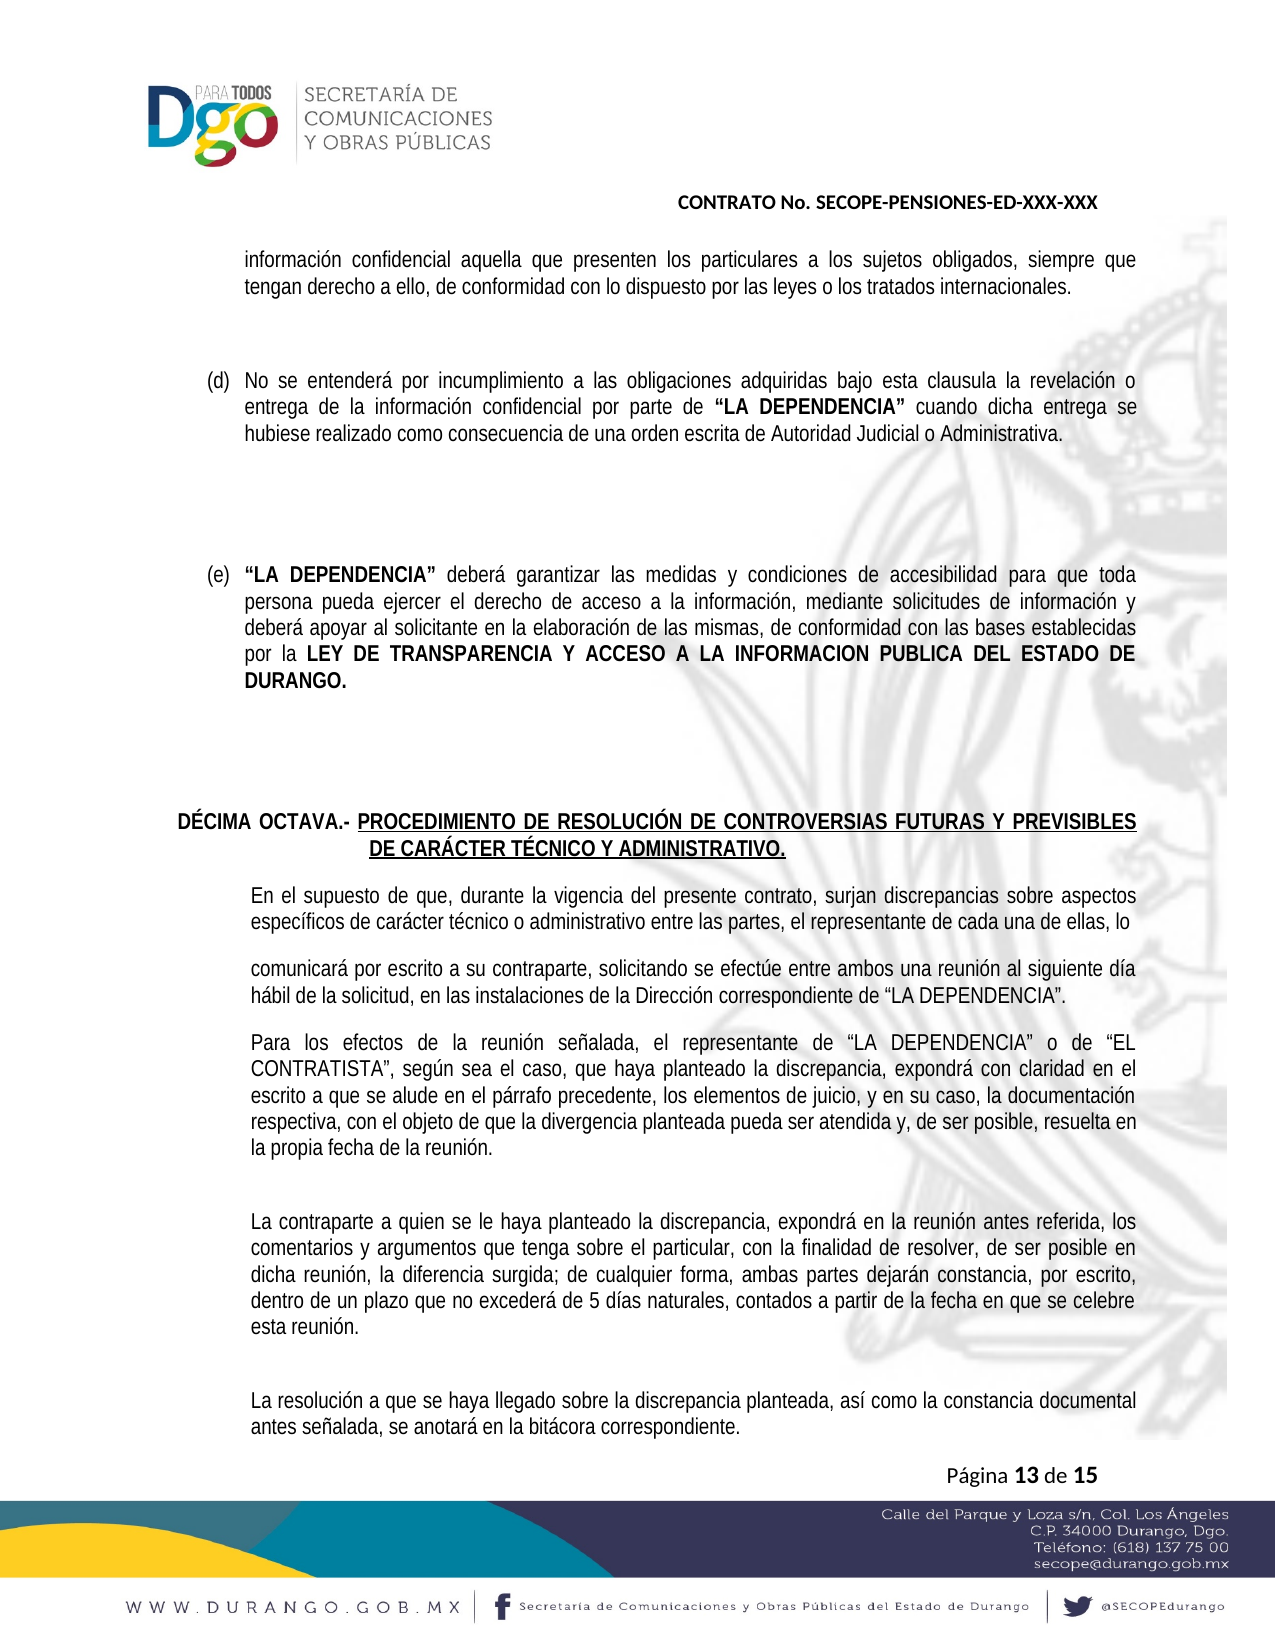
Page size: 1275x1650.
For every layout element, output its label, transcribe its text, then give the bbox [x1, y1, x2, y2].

list “LA DEPENDENCIA” deberá garantizar las medidas y condiciones de accesibilidad para que toda persona pueda ejercer el derecho de acceso a la información, mediante solicitudes de información y deberá apoyar al solicitante en la elaboración de las mismas, de conformidad con las bases establecidas por la LEY DE TRANSPARENCIA Y ACCESO A LA INFORMACION PUBLICA DEL ESTADO DE DURANGO. [207, 561, 1137, 693]
text En el supuesto de que, durante la vigencia del presente contrato, surjan discrepancias sobre aspectos específicos de carácter técnico o administrativo entre las partes, el representante de cada una de ellas, lo [251, 882, 1137, 934]
picture [0, 1500, 1275, 1649]
picture [623, 215, 1227, 1440]
picture [144, 74, 496, 173]
text La contraparte a quien se le haya planteado la discrepancia, expondrá en la reunión antes referida, los comentarios y argumentos que tenga sobre el particular, con la finalidad de resolver, de ser posible en dicha reunión, la diferencia surgida; de cualquier forma, ambas partes dejarán constancia, por escrito, dentro de un plazo que no excederá de 5 días naturales, contados a partir de la fecha en que se celebre esta reunión. [251, 1208, 1137, 1339]
text comunicará por escrito a su contraparte, solicitando se efectúe entre ambos una reunión al siguiente día hábil de la solicitud, en las instalaciones de la Dirección correspondiente de “LA DEPENDENCIA”. [251, 955, 1137, 1008]
text DÉCIMA OCTAVA.- PROCEDIMIENTO DE RESOLUCIÓN DE CONTROVERSIAS FUTURAS Y PREVISIBLES DE CARÁCTER TÉCNICO Y ADMINISTRATIVO. [177, 808, 1137, 861]
list No se entenderá por incumplimiento a las obligaciones adquiridas bajo esta clausula la revelación o entrega de la información confidencial por parte de “LA DEPENDENCIA” cuando dicha entrega se hubiese realizado como consecuencia de una orden escrita de Autoridad Judicial o Administrativa. [207, 367, 1137, 446]
text La resolución a que se haya llegado sobre la discrepancia planteada, así como la constancia documental antes señalada, se anotará en la bitácora correspondiente. [251, 1387, 1137, 1439]
text Para los efectos de la reunión señalada, el representante de “LA DEPENDENCIA” o de “EL CONTRATISTA”, según sea el caso, que haya planteado la discrepancia, expondrá con claridad en el escrito a que se alude en el párrafo precedente, los elementos de juicio, y en su caso, la documentación respectiva, con el objeto de que la divergencia planteada pueda ser atendida y, de ser posible, resuelta en la propia fecha de la reunión. [251, 1029, 1137, 1161]
